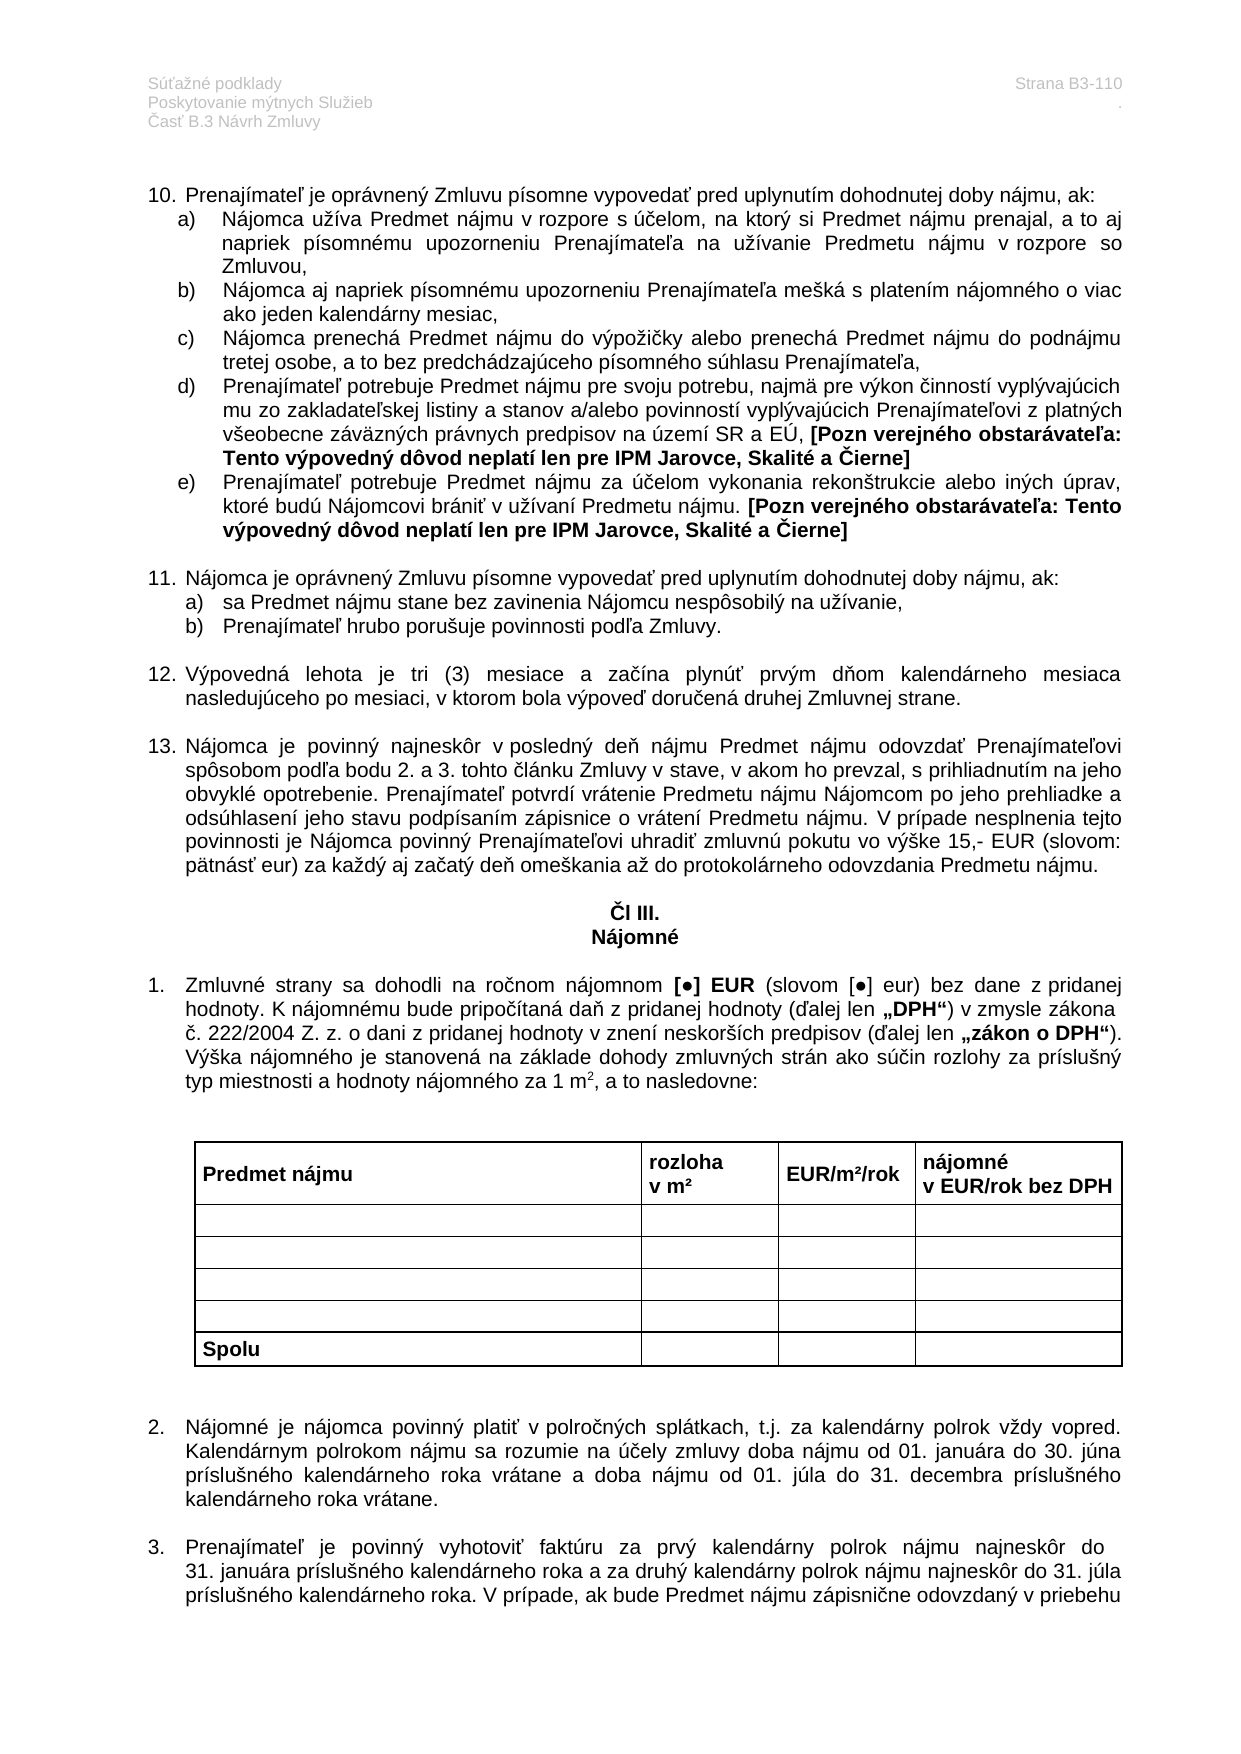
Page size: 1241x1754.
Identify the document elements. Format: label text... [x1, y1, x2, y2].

table_cell [779, 1301, 915, 1331]
table_cell [642, 1205, 778, 1236]
table_cell [642, 1237, 778, 1268]
table_header rozloha v m² [642, 1143, 778, 1204]
list Nájomca je oprávnený Zmluvu písomne vypovedať pred uplynutím dohodnutej doby nájmu, ak: [148, 566, 1122, 590]
table_header EUR/m²/rok [779, 1143, 915, 1204]
list Nájomné je nájomca povinný platiť v polročných splátkach, t.j. za kalendárny polrok vždy vopred. Kalendárnym polrokom nájmu sa rozumie na účely zmluvy doba nájmu od 01. januára do 30. júna príslušného kalendárneho roka vrátane a doba nájmu od 01. júla do 31. decembra príslušného kalendárneho roka vrátane. [148, 1415, 1122, 1511]
table_cell [642, 1301, 778, 1331]
table_cell [779, 1205, 915, 1236]
list Zmluvné strany sa dohodli na ročnom nájomnom [●] EUR (slovom [●] eur) bez dane z pridanej hodnoty. K nájomnému bude pripočítaná daň z pridanej hodnoty (ďalej len „DPH“) v zmysle zákona č. 222/2004 Z. z. o dani z pridanej hodnoty v znení neskorších predpisov (ďalej len „zákon o DPH“). Výška nájomného je stanovená na základe dohody zmluvných strán ako súčin rozlohy za príslušný typ miestnosti a hodnoty nájomného za 1 m2, a to nasledovne: [148, 973, 1122, 1093]
table_cell [642, 1269, 778, 1300]
table_cell [916, 1205, 1121, 1236]
list Nájomca je povinný najneskôr v posledný deň nájmu Predmet nájmu odovzdať Prenajímateľovi spôsobom podľa bodu 2. a 3. tohto článku Zmluvy v stave, v akom ho prevzal, s prihliadnutím na jeho obvyklé opotrebenie. Prenajímateľ potvrdí vrátenie Predmetu nájmu Nájomcom po jeho prehliadke a odsúhlasení jeho stavu podpísaním zápisnice o vrátení Predmetu nájmu. V prípade nesplnenia tejto povinnosti je Nájomca povinný Prenajímateľovi uhradiť zmluvnú pokutu vo výške 15,- EUR (slovom: pätnásť eur) za každý aj začatý deň omeškania až do protokolárneho odovzdania Predmetu nájmu. [148, 733, 1122, 877]
list Nájomca užíva Predmet nájmu v rozpore s účelom, na ktorý si Predmet nájmu prenajal, a to aj napriek písomnému upozorneniu Prenajímateľa na užívanie Predmetu nájmu v rozpore so Zmluvou, [177, 206, 1122, 278]
table_cell [916, 1301, 1121, 1331]
table_cell [779, 1333, 915, 1365]
list Prenajímateľ potrebuje Predmet nájmu za účelom vykonania rekonštrukcie alebo iných úprav, ktoré budú Nájomcovi brániť v užívaní Predmetu nájmu. [Pozn verejného obstarávateľa: Tento výpovedný dôvod neplatí len pre IPM Jarovce, Skalité a Čierne] [177, 470, 1122, 542]
table_cell [916, 1237, 1121, 1268]
table_header Predmet nájmu [196, 1143, 641, 1204]
table_cell [916, 1269, 1121, 1300]
table_cell [196, 1301, 641, 1331]
list Nájomca aj napriek písomnému upozorneniu Prenajímateľa mešká s platením nájomného o viac ako jeden kalendárny mesiac, [177, 278, 1122, 326]
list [148, 1534, 1122, 1606]
table_cell [779, 1237, 915, 1268]
table_cell [916, 1333, 1121, 1365]
list Výpovedná lehota je tri (3) mesiace a začína plynúť prvým dňom kalendárneho mesiaca nasledujúceho po mesiaci, v ktorom bola výpoveď doručená druhej Zmluvnej strane. [148, 662, 1122, 709]
subtitle Nájomné [148, 925, 1122, 949]
list Prenajímateľ je oprávnený Zmluvu písomne vypovedať pred uplynutím dohodnutej doby nájmu, ak: [148, 182, 1122, 206]
subtitle Čl III. [148, 901, 1122, 925]
list sa Predmet nájmu stane bez zavinenia Nájomcu nespôsobilý na užívanie, [185, 590, 1122, 614]
table_cell [196, 1237, 641, 1268]
list Prenajímateľ potrebuje Predmet nájmu pre svoju potrebu, najmä pre výkon činností vyplývajúcich mu zo zakladateľskej listiny a stanov a/alebo povinností vyplývajúcich Prenajímateľovi z platných všeobecne záväzných právnych predpisov na území SR a EÚ, [Pozn verejného obstarávateľa: Tento výpovedný dôvod neplatí len pre IPM Jarovce, Skalité a Čierne] [177, 374, 1122, 470]
table_cell [196, 1205, 641, 1236]
list Prenajímateľ hrubo porušuje povinnosti podľa Zmluvy. [185, 614, 1122, 638]
table_cell Spolu [196, 1333, 641, 1365]
table_cell [642, 1333, 778, 1365]
table_cell [196, 1269, 641, 1300]
table_header nájomné v EUR/rok bez DPH [916, 1143, 1121, 1204]
table_cell [779, 1269, 915, 1300]
list Nájomca prenechá Predmet nájmu do výpožičky alebo prenechá Predmet nájmu do podnájmu tretej osobe, a to bez predchádzajúceho písomného súhlasu Prenajímateľa, [177, 326, 1122, 374]
